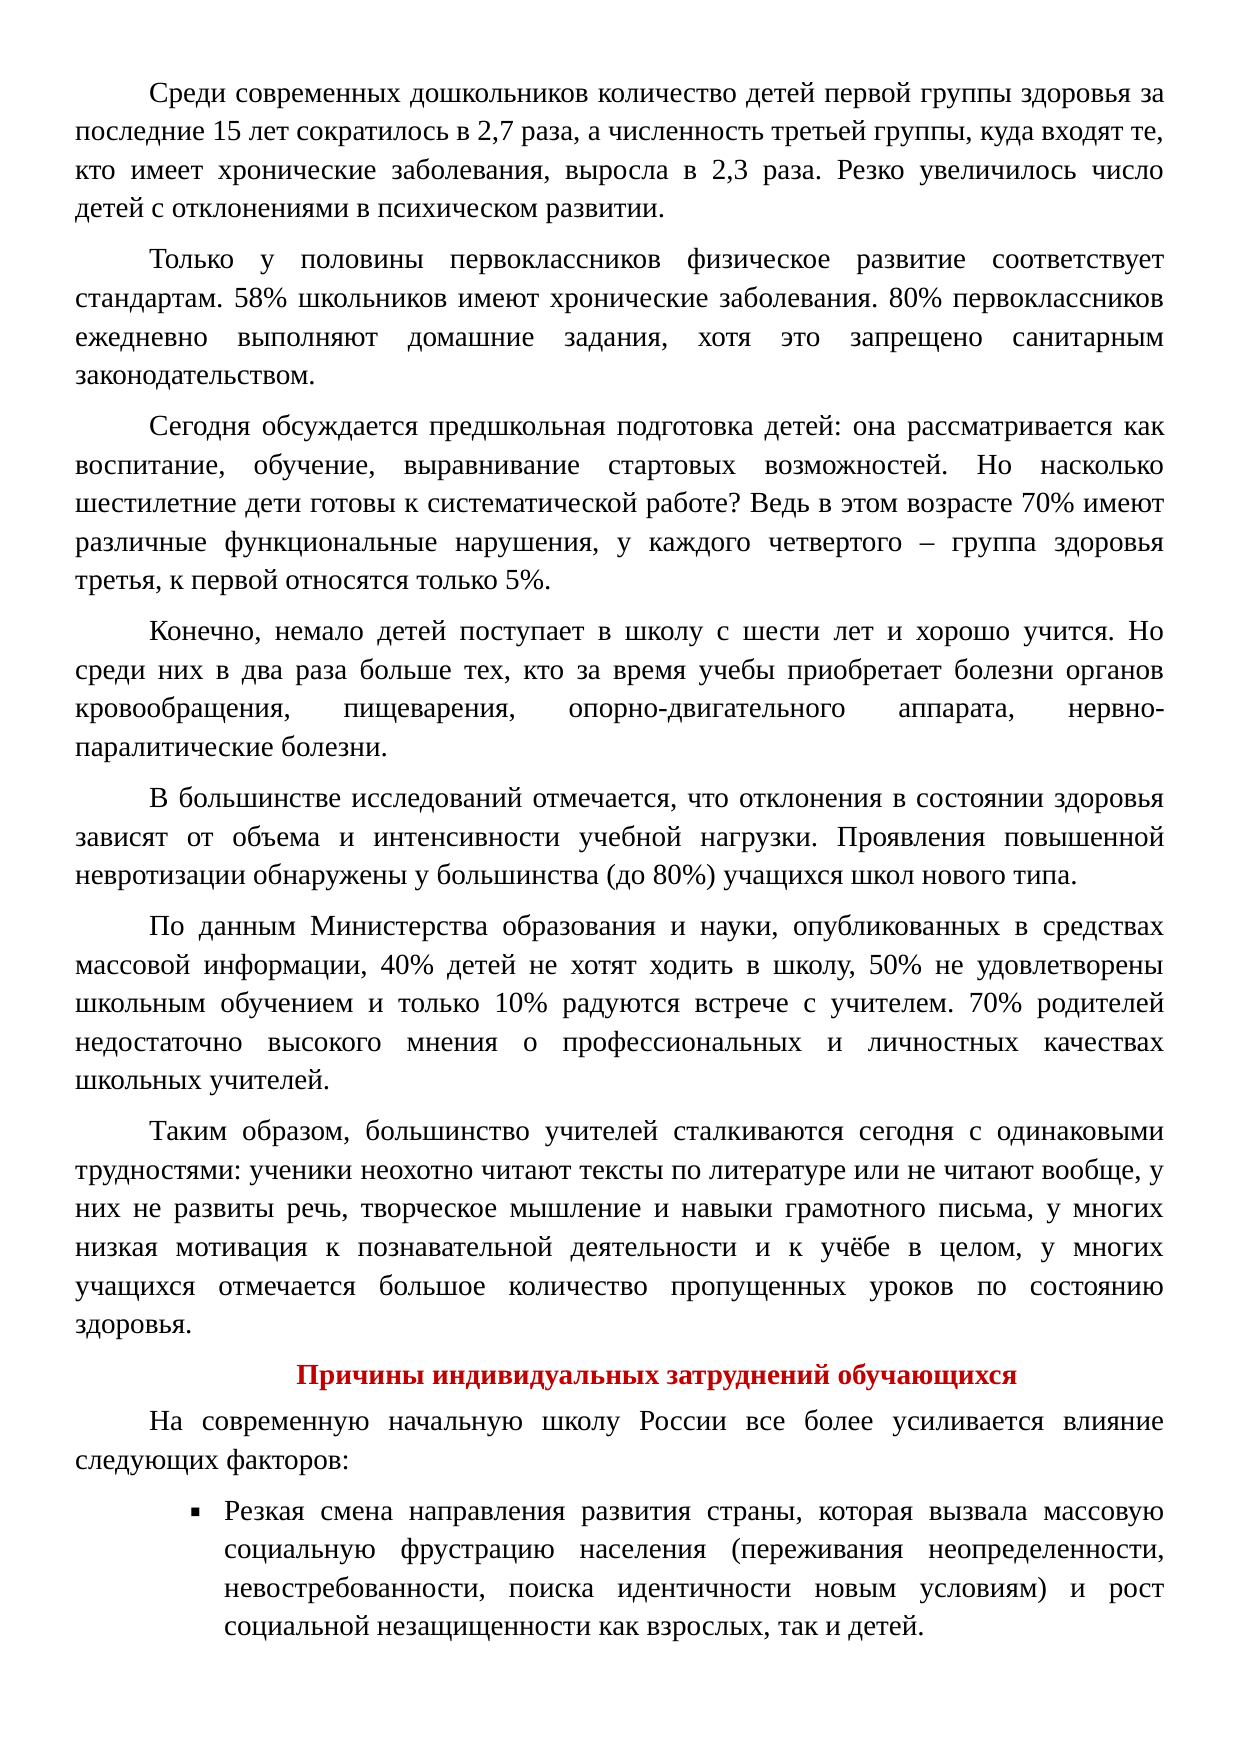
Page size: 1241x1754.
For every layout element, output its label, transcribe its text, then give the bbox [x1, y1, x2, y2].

subtitle Конечно, немало детей поступает в школу с шести лет и хорошо учится. Но среди них в два раза больше тех, кто за время учебы приобретает болезни органов кровообращения, пищеварения, опорно-двигательного аппарата, нервно-паралитические болезни. [75, 613, 1165, 763]
subtitle Среди современных дошкольников количество детей первой группы здоровья за последние 15 лет сократилось в 2,7 раза, а численность третьей группы, куда входят те, кто имеет хронические заболевания, выросла в 2,3 раза. Резко увеличилось число детей с отклонениями в психическом развитии. [75, 75, 1165, 224]
subtitle Только у половины первоклассников физическое развитие соответствует стандартам. 58% школьников имеют хронические заболевания. 80% первоклассников ежедневно выполняют домашние задания, хотя это запрещено санитарным законодательством. [75, 242, 1165, 391]
subtitle По данным Министерства образования и науки, опубликованных в средствах массовой информации, 40% детей не хотят ходить в школу, 50% не удовлетворены школьным обучением и только 10% радуются встрече с учителем. 70% родителей недостаточно высокого мнения о профессиональных и личностных качествах школьных учителей. [75, 908, 1165, 1096]
subtitle На современную начальную школу России все более усиливается влияние следующих факторов: [75, 1403, 1165, 1475]
subtitle Резкая смена направления развития страны, которая вызвала массовую социальную фрустрацию населения (переживания неопределенности, невостребованности, поиска идентичности новым условиям) и рост социальной незащищенности как взрослых, так и детей. [186, 1493, 1165, 1642]
subtitle В большинстве исследований отмечается, что отклонения в состоянии здоровья зависят от объема и интенсивности учебной нагрузки. Проявления повышенной невротизации обнаружены у большинства (до 80%) учащихся школ нового типа. [75, 780, 1165, 891]
subtitle Таким образом, большинство учителей сталкиваются сегодня с одинаковыми трудностями: ученики неохотно читают тексты по литературе или не читают вообще, у них не развиты речь, творческое мышление и навыки грамотного письма, у многих низкая мотивация к познавательной деятельности и к учёбе в целом, у многих учащихся отмечается большое количество пропущенных уроков по состоянию здоровья. [75, 1113, 1165, 1340]
picture [187, 1503, 204, 1521]
subtitle Причины индивидуальных затруднений обучающихся [75, 1357, 1165, 1391]
subtitle Сегодня обсуждается предшкольная подготовка детей: она рассматривается как воспитание, обучение, выравнивание стартовых возможностей. Но насколько шестилетние дети готовы к систематической работе? Ведь в этом возрасте 70% имеют различные функциональные нарушения, у каждого четвертого – группа здоровья третья, к первой относятся только 5%. [75, 408, 1165, 596]
